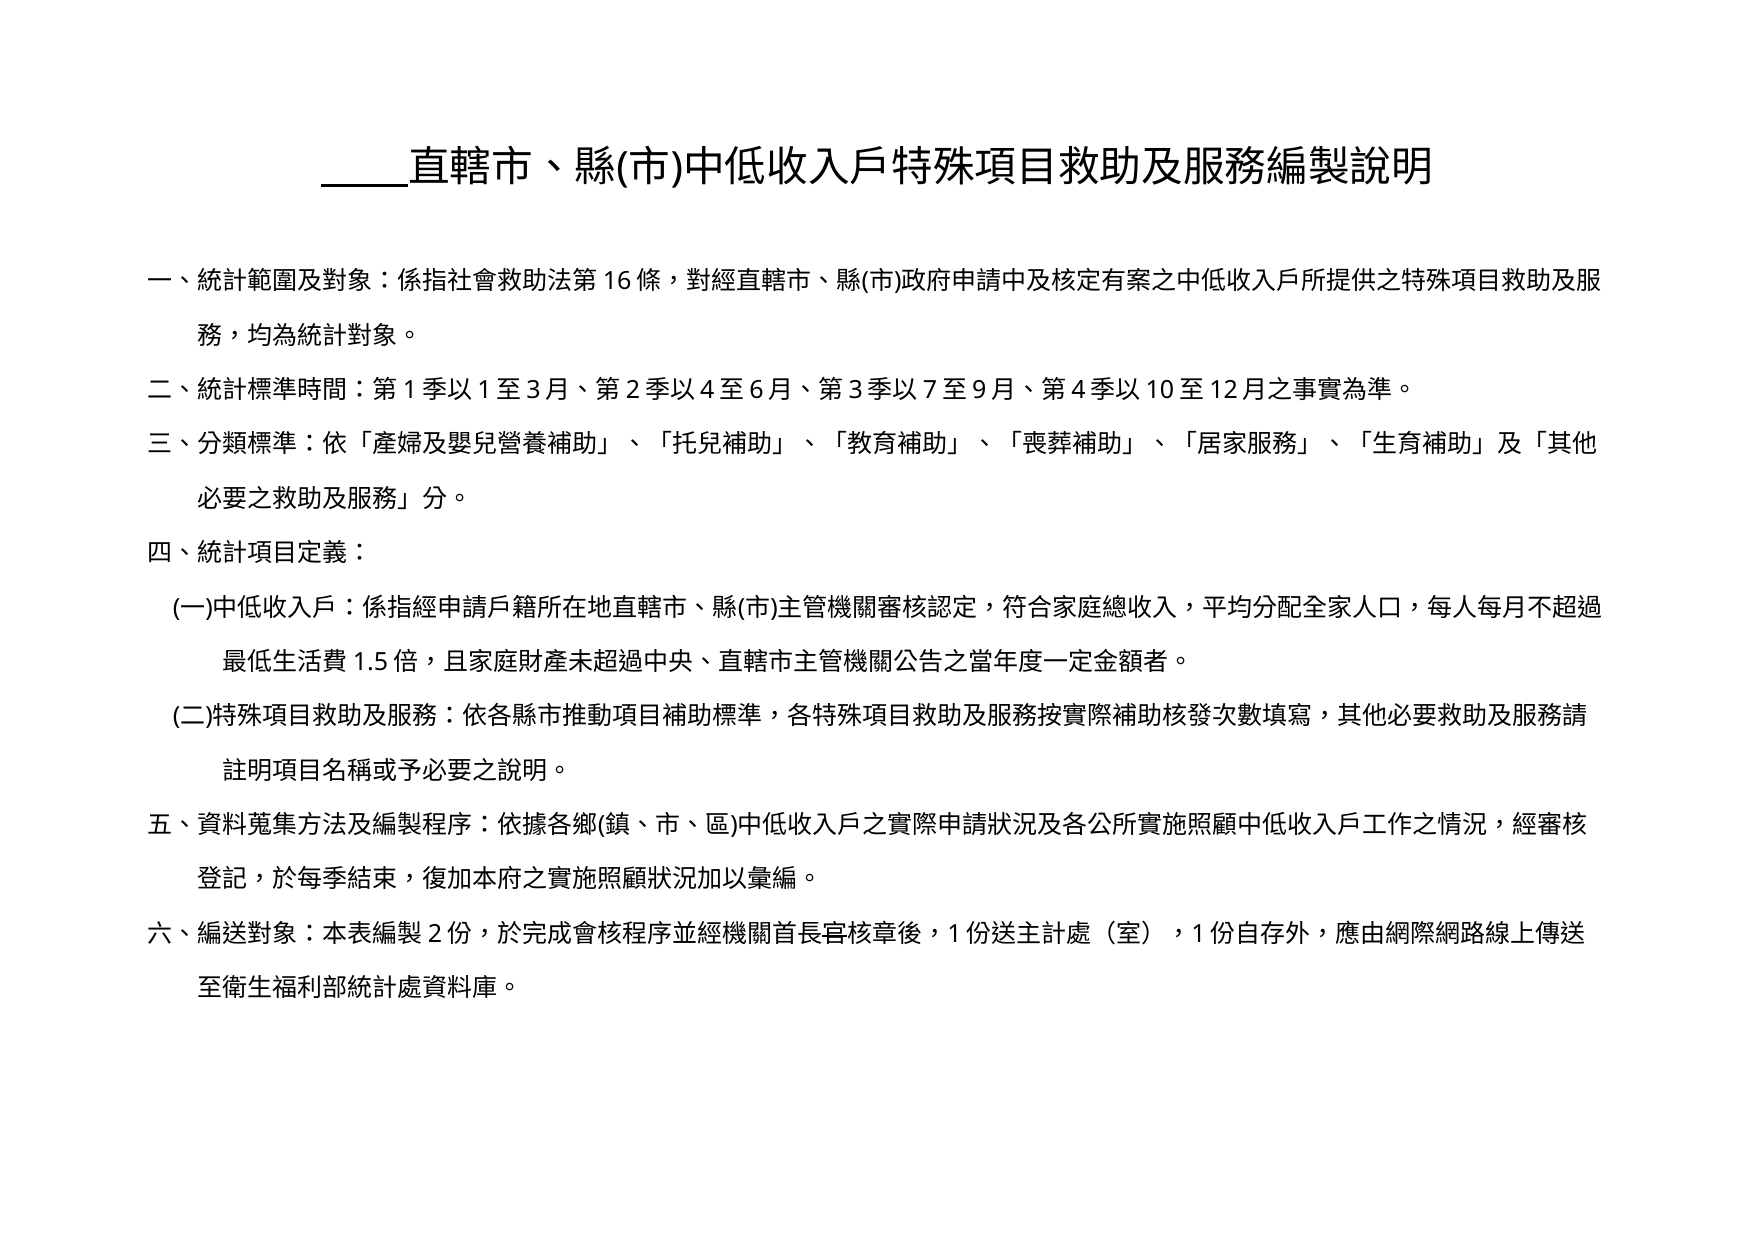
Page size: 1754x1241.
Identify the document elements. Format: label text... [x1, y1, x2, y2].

text 六、編送對象：本表編製2份，於完成會核程序並經機關首長官核章後，1份送主計處（室），1份自存外，應由網際網路線上傳送至衛生福利部統計處資料庫。 [148, 913, 1606, 1004]
text 五、資料蒐集方法及編製程序：依據各鄉(鎮、市、區)中低收入戶之實際申請狀況及各公所實施照顧中低收入戶工作之情況，經審核登記，於每季結束，復加本府之實施照顧狀況加以彙編。 [148, 804, 1606, 895]
text 二、統計標準時間：第1季以1至3月、第2季以4至6月、第3季以7至9月、第4季以10至12月之事實為準。 [148, 369, 1606, 406]
text 四、統計項目定義： [148, 533, 1606, 569]
text 一、統計範圍及對象：係指社會救助法第16條，對經直轄市、縣(市)政府申請中及核定有案之中低收入戶所提供之特殊項目救助及服務，均為統計對象。 [148, 261, 1606, 351]
text 直轄市、縣(市)中低收入戶特殊項目救助及服務編製說明 [148, 133, 1606, 193]
text 三、分類標準：依「產婦及嬰兒營養補助」、「托兒補助」、「教育補助」、「喪葬補助」、「居家服務」、「生育補助」及「其他必要之救助及服務」分。 [148, 424, 1606, 514]
text (一)中低收入戶：係指經申請戶籍所在地直轄市、縣(市)主管機關審核認定，符合家庭總收入，平均分配全家人口，每人每月不超過最低生活費1.5倍，且家庭財產未超過中央、直轄市主管機關公告之當年度一定金額者。 [173, 587, 1606, 678]
text (二)特殊項目救助及服務：依各縣市推動項目補助標準，各特殊項目救助及服務按實際補助核發次數填寫，其他必要救助及服務請註明項目名稱或予必要之說明。 [173, 696, 1606, 786]
